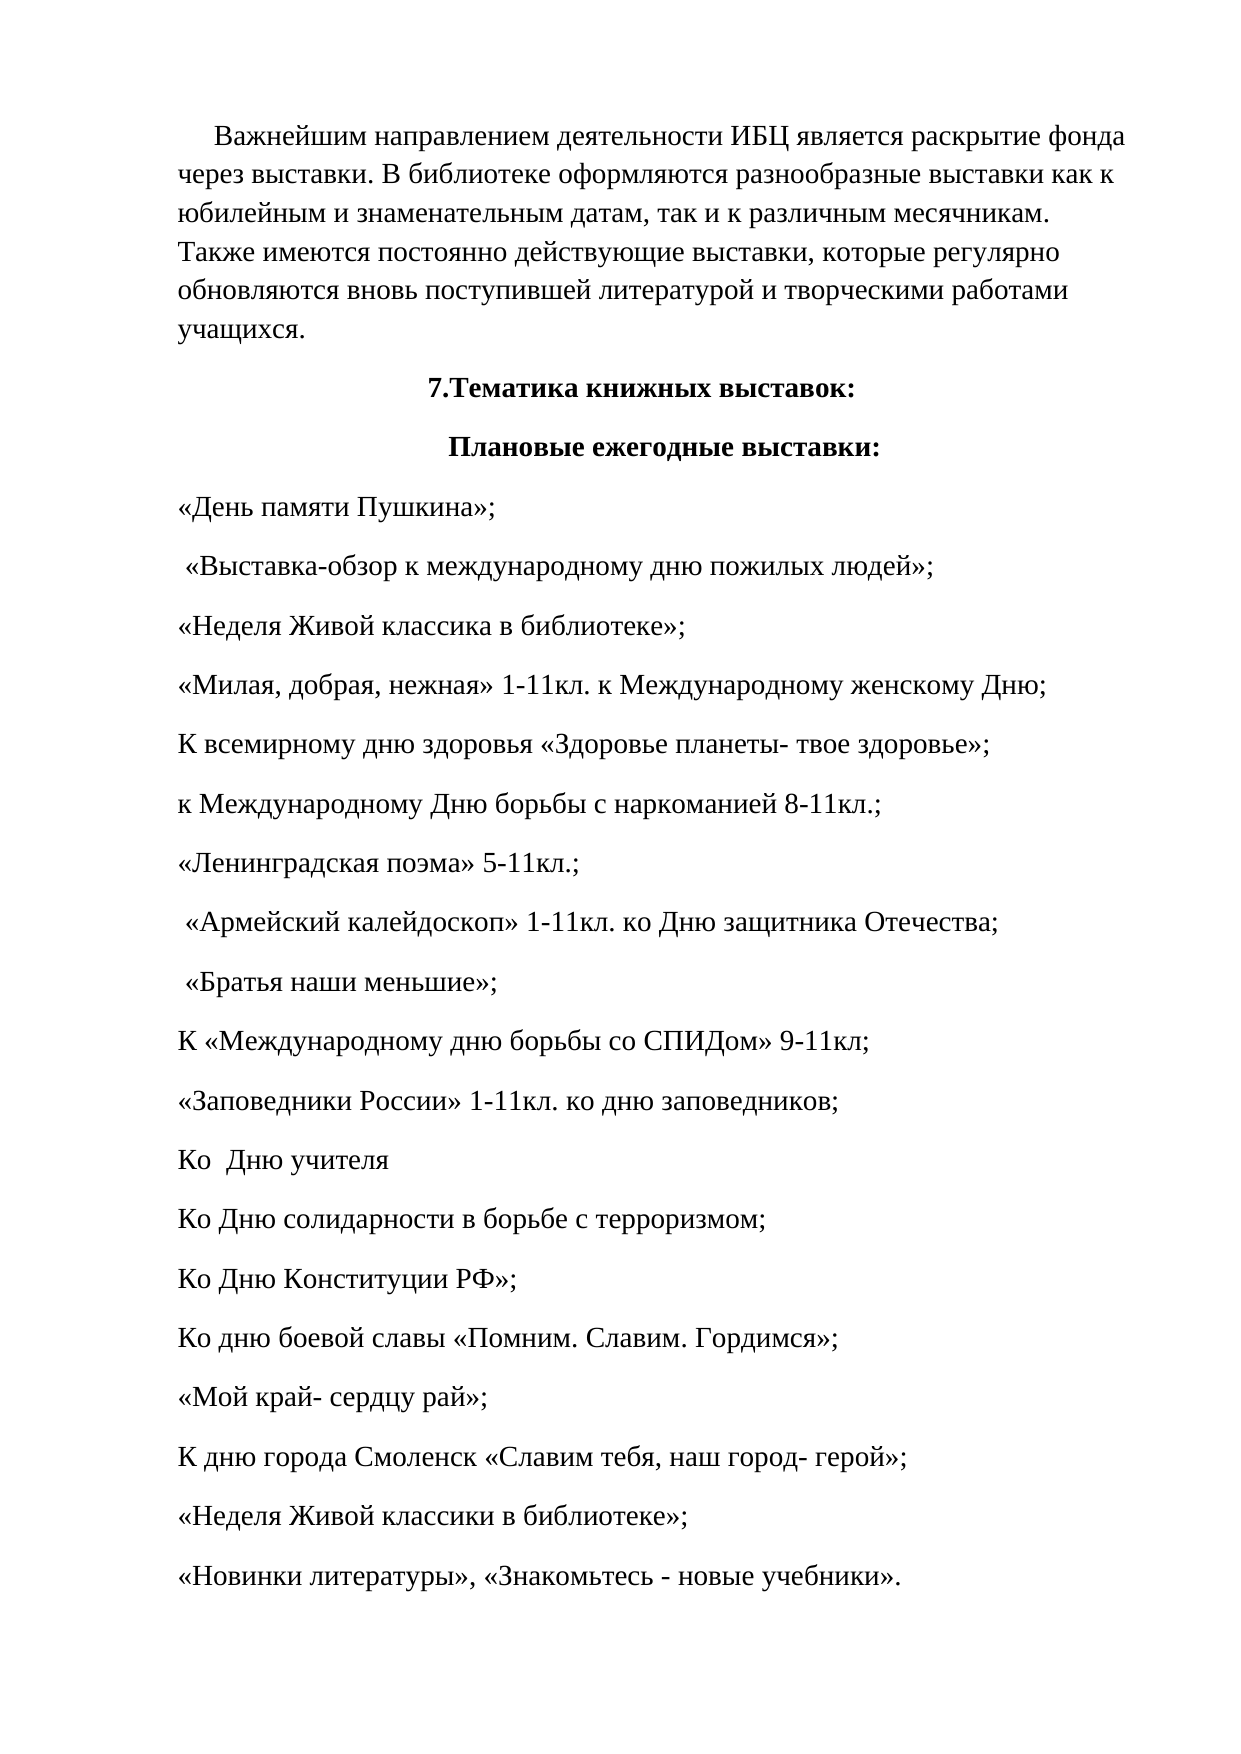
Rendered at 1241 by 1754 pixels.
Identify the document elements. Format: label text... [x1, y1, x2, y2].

text «Армейский калейдоскоп» 1-11кл. ко Дню защитника Отечества; [177, 904, 1152, 938]
text «Милая, добрая, нежная» 1-11кл. к Международному женскому Дню; [177, 667, 1152, 701]
text Ко Дню учителя [177, 1142, 1152, 1176]
text Ко Дню солидарности в борьбе с терроризмом; [177, 1201, 1152, 1235]
text «Неделя Живой классики в библиотеке»; [177, 1498, 1152, 1532]
text «Братья наши меньшие»; [177, 964, 1152, 997]
text «Новинки литературы», «Знакомьтесь - новые учебники». [177, 1558, 1152, 1591]
text К всемирному дню здоровья «Здоровье планеты- твое здоровье»; [177, 726, 1152, 760]
text «День памяти Пушкина»; [177, 489, 1152, 522]
text Ко Дню Конституции РФ»; [177, 1261, 1152, 1294]
text К дню города Смоленск «Славим тебя, наш город- герой»; [177, 1439, 1152, 1472]
text К «Международному дню борьбы со СПИДом» 9-11кл; [177, 1023, 1152, 1057]
text к Международному Дню борьбы с наркоманией 8-11кл.; [177, 786, 1152, 819]
text «Мой край- сердцу рай»; [177, 1379, 1152, 1413]
text «Неделя Живой классика в библиотеке»; [177, 608, 1152, 641]
text «Заповедники России» 1-11кл. ко дню заповедников; [177, 1083, 1152, 1116]
text Плановые ежегодные выставки: [177, 429, 1152, 463]
text «Выставка-обзор к международному дню пожилых людей»; [177, 548, 1152, 582]
text Ко дню боевой славы «Помним. Славим. Гордимся»; [177, 1320, 1152, 1354]
text «Ленинградская поэма» 5-11кл.; [177, 845, 1152, 879]
text Важнейшим направлением деятельности ИБЦ является раскрытие фонда через выставки. В библиотеке оформляются разнообразные выставки как к юбилейным и знаменательным датам, так и к различным месячникам. Также имеются постоянно действующие выставки, которые регулярно обновляются вновь поступившей литературой и творческими работами учащихся. [177, 118, 1152, 344]
list 7.Тематика книжных выставок: [252, 370, 1152, 404]
